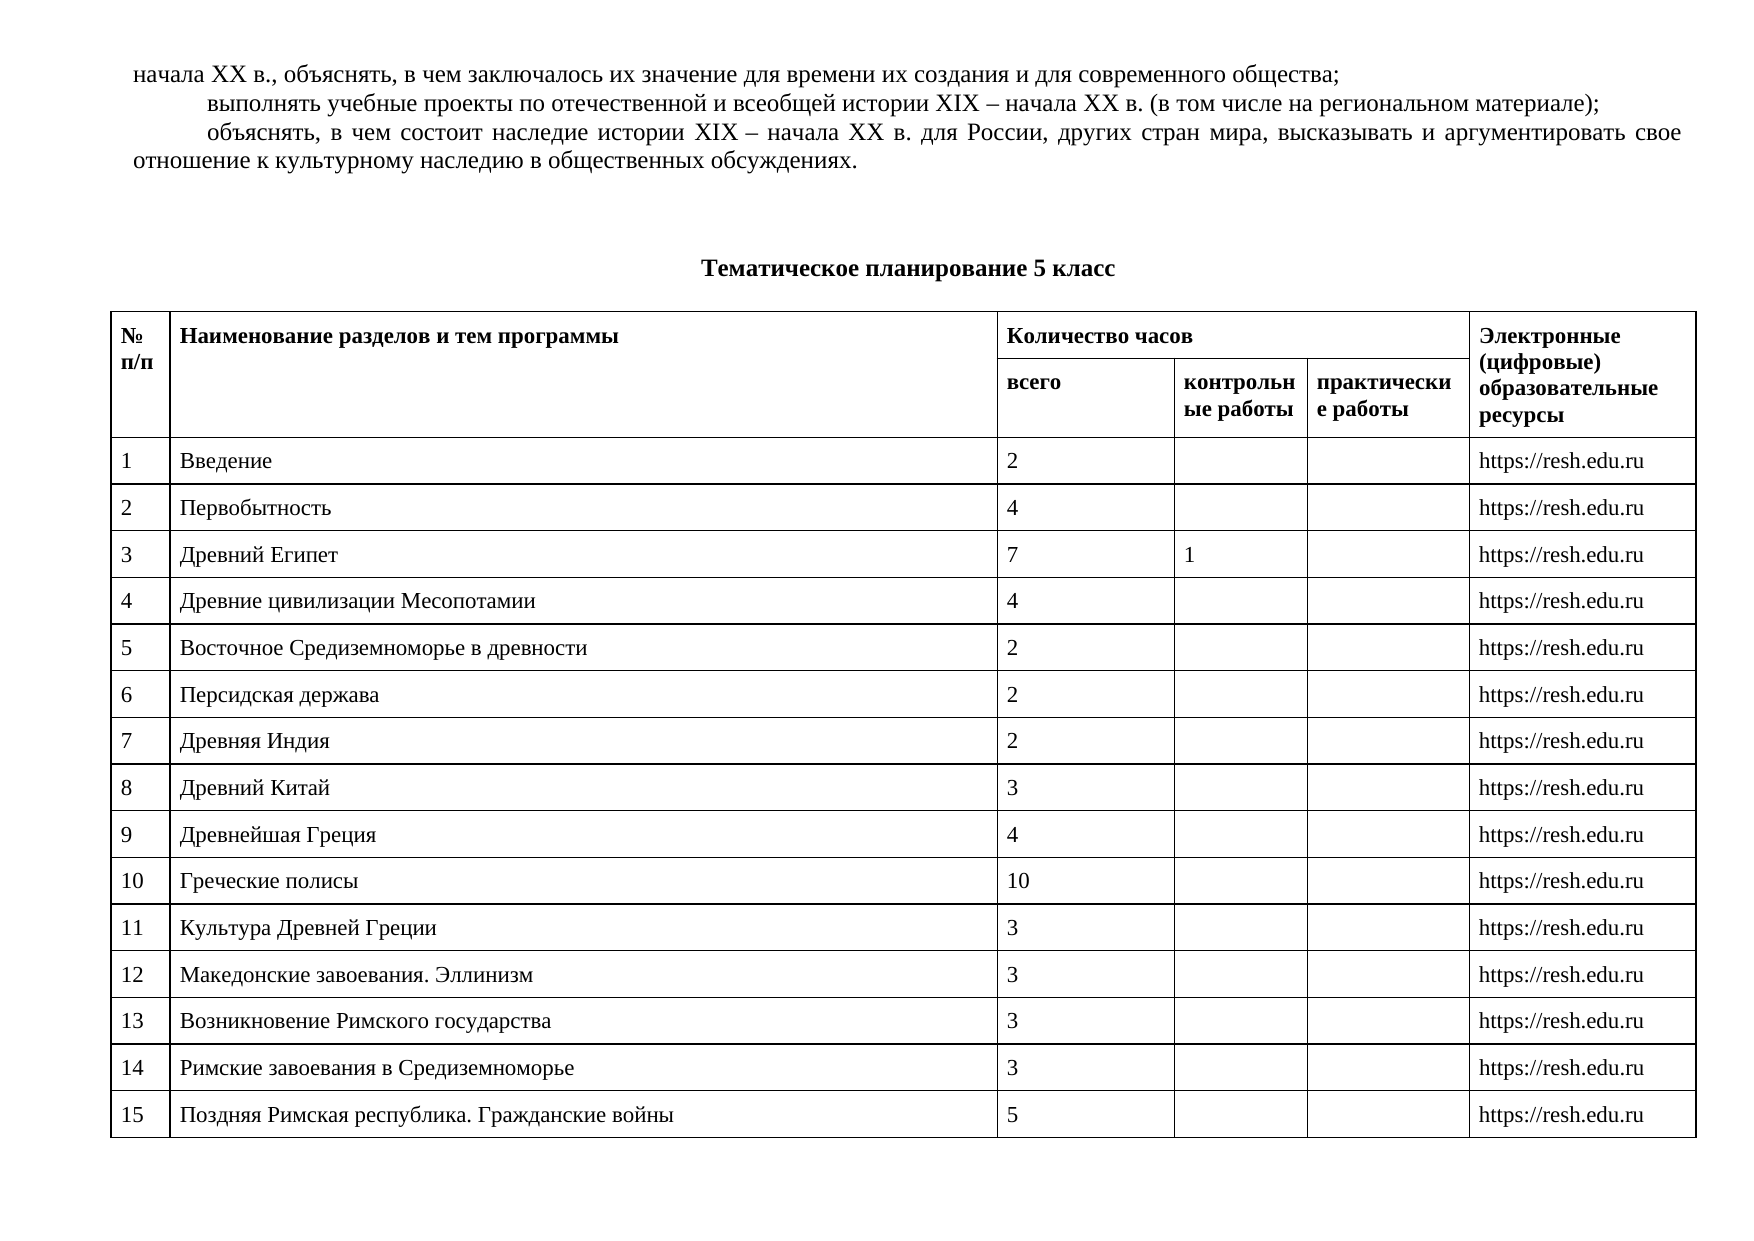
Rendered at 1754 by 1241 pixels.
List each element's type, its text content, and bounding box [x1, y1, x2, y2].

table_cell [1175, 951, 1307, 996]
table_header Электронные (цифровые) образовательные ресурсы [1470, 312, 1695, 436]
table_cell [1308, 625, 1469, 670]
table_cell 10 [112, 858, 169, 903]
table_cell [1175, 905, 1307, 950]
table_cell [1308, 1091, 1469, 1136]
table_cell [1308, 531, 1469, 576]
table_cell https://resh.edu.ru [1470, 998, 1695, 1043]
text выполнять учебные проекты по отечественной и всеобщей истории XIX – начала ХХ в. (в том числе на региональном материале); [133, 88, 1683, 117]
table_cell [1308, 485, 1469, 530]
table_cell 10 [998, 858, 1174, 903]
table_cell https://resh.edu.ru [1470, 765, 1695, 810]
table_cell Возникновение Римского государства [171, 998, 997, 1043]
table_cell 9 [112, 811, 169, 856]
table_cell https://resh.edu.ru [1470, 1091, 1695, 1136]
table_cell Греческие полисы [171, 858, 997, 903]
table_cell 2 [998, 718, 1174, 763]
table_cell https://resh.edu.ru [1470, 578, 1695, 623]
table_cell 12 [112, 951, 169, 996]
table_cell [1308, 718, 1469, 763]
table_cell https://resh.edu.ru [1470, 811, 1695, 856]
table_cell 8 [112, 765, 169, 810]
table_cell [1175, 998, 1307, 1043]
table_header Количество часов [998, 312, 1469, 357]
table_cell [1175, 485, 1307, 530]
table_cell 3 [998, 951, 1174, 996]
table_cell [1175, 718, 1307, 763]
table_cell 4 [998, 811, 1174, 856]
table_cell Культура Древней Греции [171, 905, 997, 950]
table_cell [1308, 438, 1469, 483]
table_cell 13 [112, 998, 169, 1043]
table_cell [1175, 1045, 1307, 1090]
table_cell Персидская держава [171, 671, 997, 716]
table_cell [1308, 578, 1469, 623]
table_cell Древние цивилизации Месопотамии [171, 578, 997, 623]
table_cell контрольные работы [1175, 359, 1307, 436]
table_cell 6 [112, 671, 169, 716]
table_cell Поздняя Римская республика. Гражданские войны [171, 1091, 997, 1136]
table_cell 4 [112, 578, 169, 623]
table_cell 7 [998, 531, 1174, 576]
table_cell [1308, 765, 1469, 810]
table_cell 4 [998, 485, 1174, 530]
table_cell 2 [998, 625, 1174, 670]
table_cell 3 [998, 998, 1174, 1043]
table_cell 3 [112, 531, 169, 576]
table_cell [1308, 858, 1469, 903]
table_cell Древняя Индия [171, 718, 997, 763]
table_cell Первобытность [171, 485, 997, 530]
table_cell https://resh.edu.ru [1470, 625, 1695, 670]
table_cell 7 [112, 718, 169, 763]
table_cell [1175, 765, 1307, 810]
table_cell Древний Китай [171, 765, 997, 810]
table_cell 14 [112, 1045, 169, 1090]
table_cell https://resh.edu.ru [1470, 438, 1695, 483]
table_cell https://resh.edu.ru [1470, 858, 1695, 903]
table_cell [1308, 905, 1469, 950]
table_cell 4 [998, 578, 1174, 623]
table_cell 5 [998, 1091, 1174, 1136]
table_cell 11 [112, 905, 169, 950]
table_cell https://resh.edu.ru [1470, 718, 1695, 763]
table_cell [1308, 671, 1469, 716]
table_cell [1175, 671, 1307, 716]
table_cell Древнейшая Греция [171, 811, 997, 856]
table_cell [1175, 625, 1307, 670]
table_cell [1308, 811, 1469, 856]
table_cell 2 [998, 438, 1174, 483]
table_cell 1 [1175, 531, 1307, 576]
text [133, 59, 1683, 88]
table_cell https://resh.edu.ru [1470, 531, 1695, 576]
table_cell практические работы [1308, 359, 1469, 436]
table_cell [1308, 951, 1469, 996]
table_cell Македонские завоевания. Эллинизм [171, 951, 997, 996]
text объяснять, в чем состоит наследие истории XIX – начала ХХ в. для России, других стран мира, высказывать и аргументировать свое отношение к культурному наследию в общественных обсуждениях. [133, 117, 1683, 174]
table_cell 3 [998, 765, 1174, 810]
table_cell Древний Египет [171, 531, 997, 576]
table_cell Восточное Средиземноморье в древности [171, 625, 997, 670]
table_header Наименование разделов и тем программы [171, 312, 997, 436]
table_cell https://resh.edu.ru [1470, 905, 1695, 950]
table_cell [1175, 438, 1307, 483]
table_cell 3 [998, 1045, 1174, 1090]
table_cell [1308, 1045, 1469, 1090]
table_cell всего [998, 359, 1174, 436]
table_cell 2 [998, 671, 1174, 716]
table_cell https://resh.edu.ru [1470, 1045, 1695, 1090]
table_cell [1175, 858, 1307, 903]
table_cell https://resh.edu.ru [1470, 485, 1695, 530]
list Тематическое планирование 5 класс [133, 253, 1683, 282]
table_cell 1 [112, 438, 169, 483]
table_cell [1308, 998, 1469, 1043]
table_cell Римские завоевания в Средиземноморье [171, 1045, 997, 1090]
table_cell 15 [112, 1091, 169, 1136]
table_cell 3 [998, 905, 1174, 950]
table_cell 2 [112, 485, 169, 530]
table_cell Введение [171, 438, 997, 483]
table_cell https://resh.edu.ru [1470, 951, 1695, 996]
table_cell https://resh.edu.ru [1470, 671, 1695, 716]
table_cell [1175, 811, 1307, 856]
table_cell 5 [112, 625, 169, 670]
table_cell [1175, 1091, 1307, 1136]
table_header № п/п [112, 312, 169, 436]
table_cell [1175, 578, 1307, 623]
